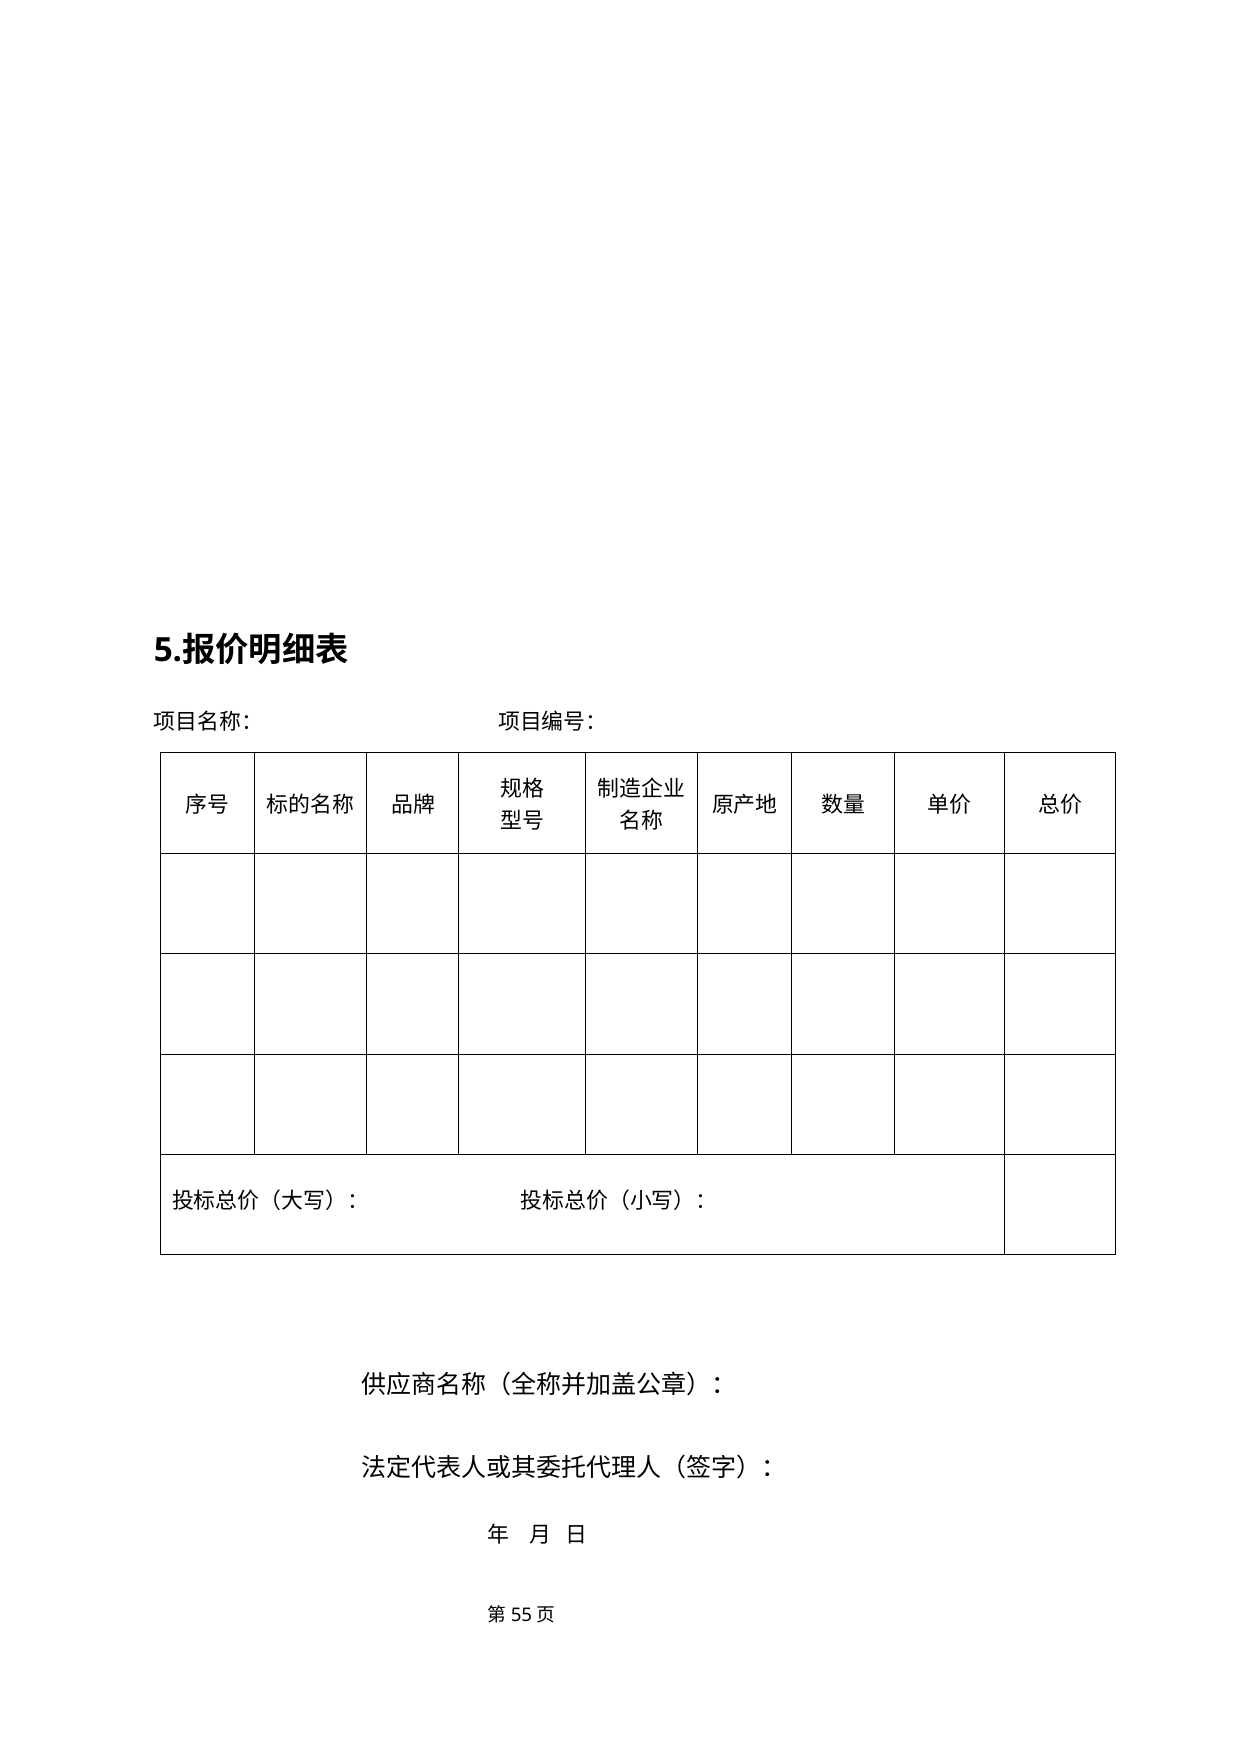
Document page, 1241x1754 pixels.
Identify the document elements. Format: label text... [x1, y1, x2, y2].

table_cell [161, 954, 254, 1053]
table_cell [895, 1055, 1004, 1154]
table_cell [792, 854, 894, 953]
text 法定代表人或其委托代理人（签字）： [153, 1433, 1122, 1498]
text 年 月 日 [153, 1516, 1122, 1549]
table_cell [586, 954, 697, 1053]
table_cell [255, 854, 366, 953]
table_header 规格 型号 [459, 753, 585, 853]
table_cell [792, 954, 894, 1053]
subtitle 报价明细表 [153, 615, 1122, 680]
table_cell [459, 954, 585, 1053]
table_cell [895, 854, 1004, 953]
table_cell [1005, 954, 1115, 1053]
table_header 制造企业名称 [586, 753, 697, 853]
table_cell [1005, 854, 1115, 953]
table_cell [698, 854, 791, 953]
table_cell [255, 1055, 366, 1154]
table_header 序号 [161, 753, 254, 853]
table_cell [792, 1055, 894, 1154]
table_header 原产地 [698, 753, 791, 853]
table_cell [161, 1055, 254, 1154]
table_cell [586, 854, 697, 953]
table_cell [161, 854, 254, 953]
table_cell [1005, 1055, 1115, 1154]
text 供应商名称（全称并加盖公章）： [153, 1350, 1122, 1415]
table_header 标的名称 [255, 753, 366, 853]
table_header 品牌 [367, 753, 458, 853]
table_cell [367, 854, 458, 953]
table_header 单价 [895, 753, 1004, 853]
table_cell [698, 954, 791, 1053]
table_cell [698, 1055, 791, 1154]
table_header 数量 [792, 753, 894, 853]
table_header 总价 [1005, 753, 1115, 853]
table_cell [586, 1055, 697, 1154]
table_cell [255, 954, 366, 1053]
table_cell [895, 954, 1004, 1053]
table_cell [367, 954, 458, 1053]
table_cell [459, 1055, 585, 1154]
text 项目名称： 项目编号： [153, 704, 1122, 736]
table_cell 投标总价（大写）： 投标总价（小写）： [161, 1155, 1004, 1254]
table_cell [367, 1055, 458, 1154]
table_cell [1005, 1155, 1115, 1254]
table_cell [459, 854, 585, 953]
